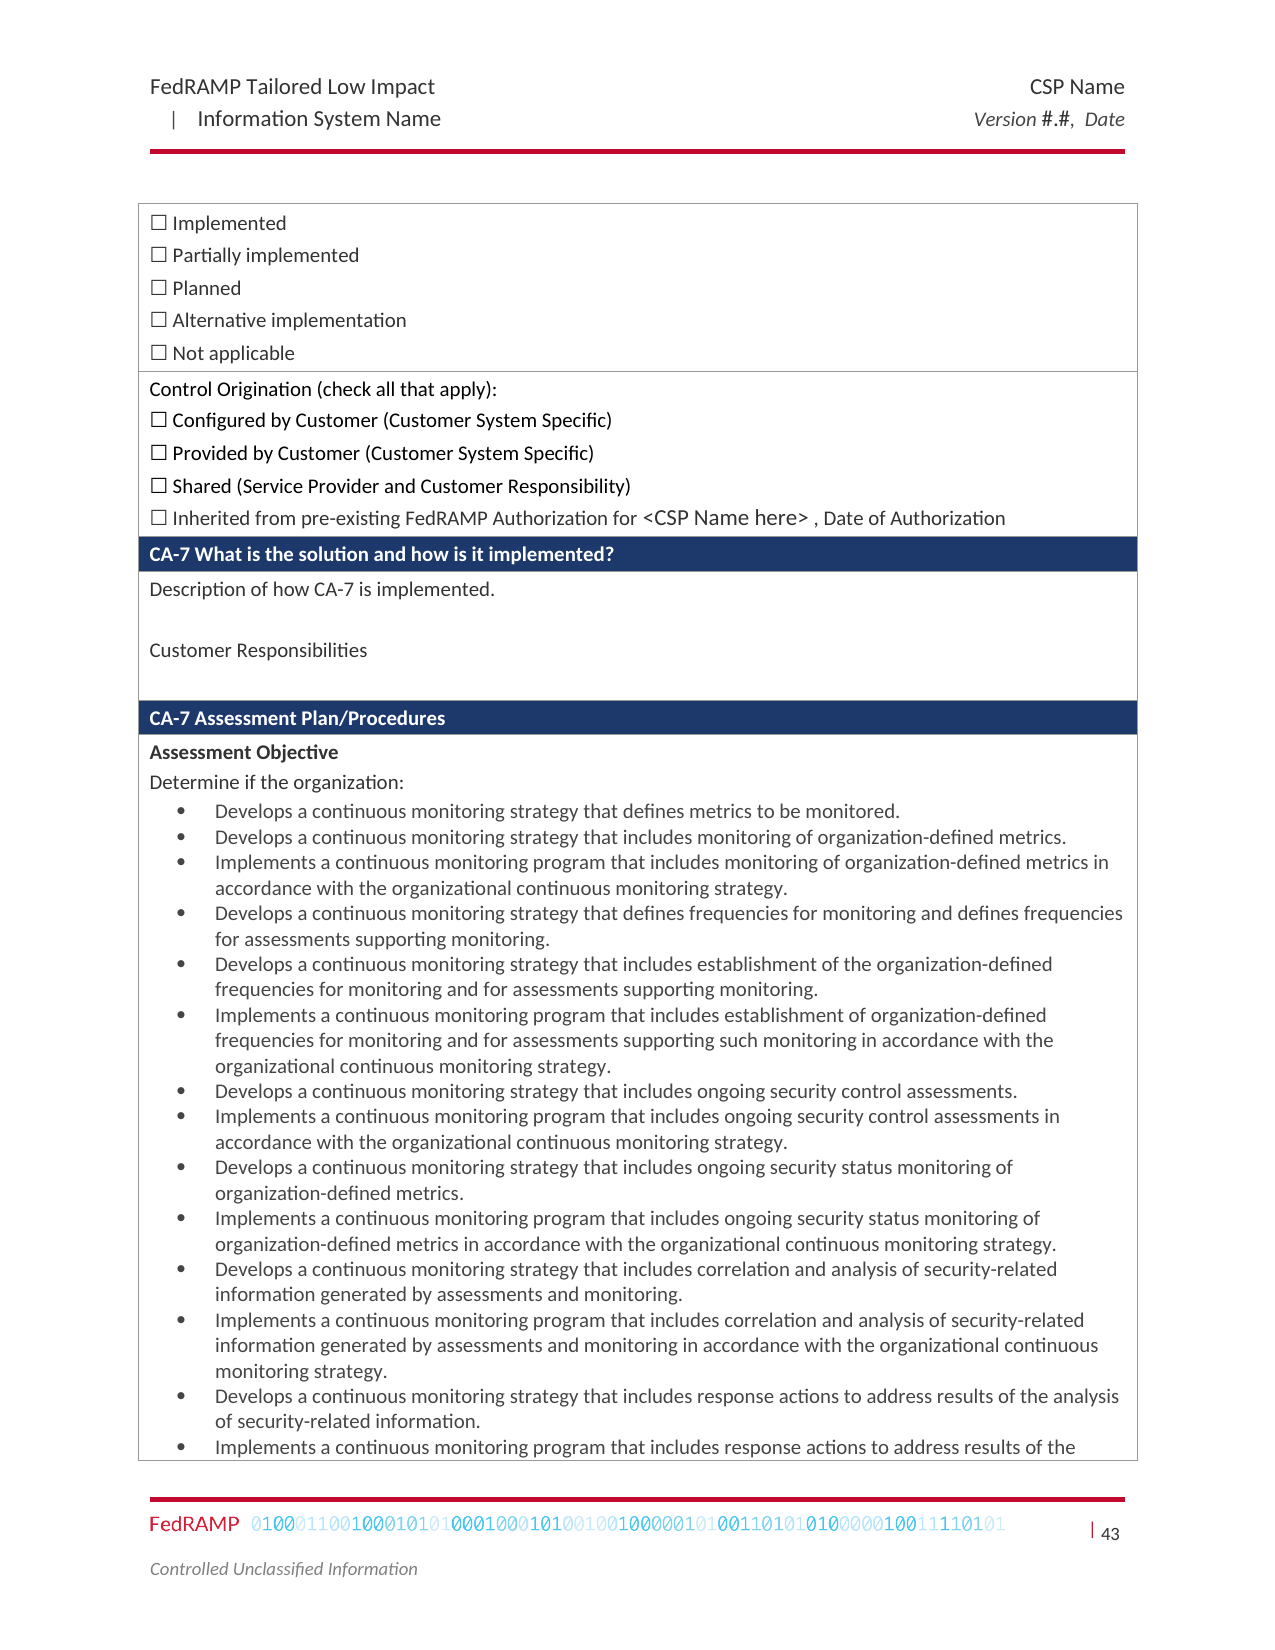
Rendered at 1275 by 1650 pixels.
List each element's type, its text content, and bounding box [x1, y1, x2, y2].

table_cell Description of how CA-7 is implemented. Customer Responsibilities [139, 572, 1137, 699]
picture [150, 1514, 1005, 1540]
table_cell Control Origination (check all that apply): Configured by Customer (Customer System Specific) Provided by Customer (Customer System Specific) Shared (Service Provider and Customer Responsibility) Inherited from pre-existing FedRAMP Authorization for , [139, 372, 1137, 536]
table_cell Implementation Status (check all that apply): Implemented Partially implemented Planned Alternative implementation Not applicable [139, 204, 1137, 371]
table_cell CA-7 What is the solution and how is it implemented? [139, 537, 1137, 571]
table_cell CA-7 Assessment Plan/Procedures [139, 701, 1137, 734]
